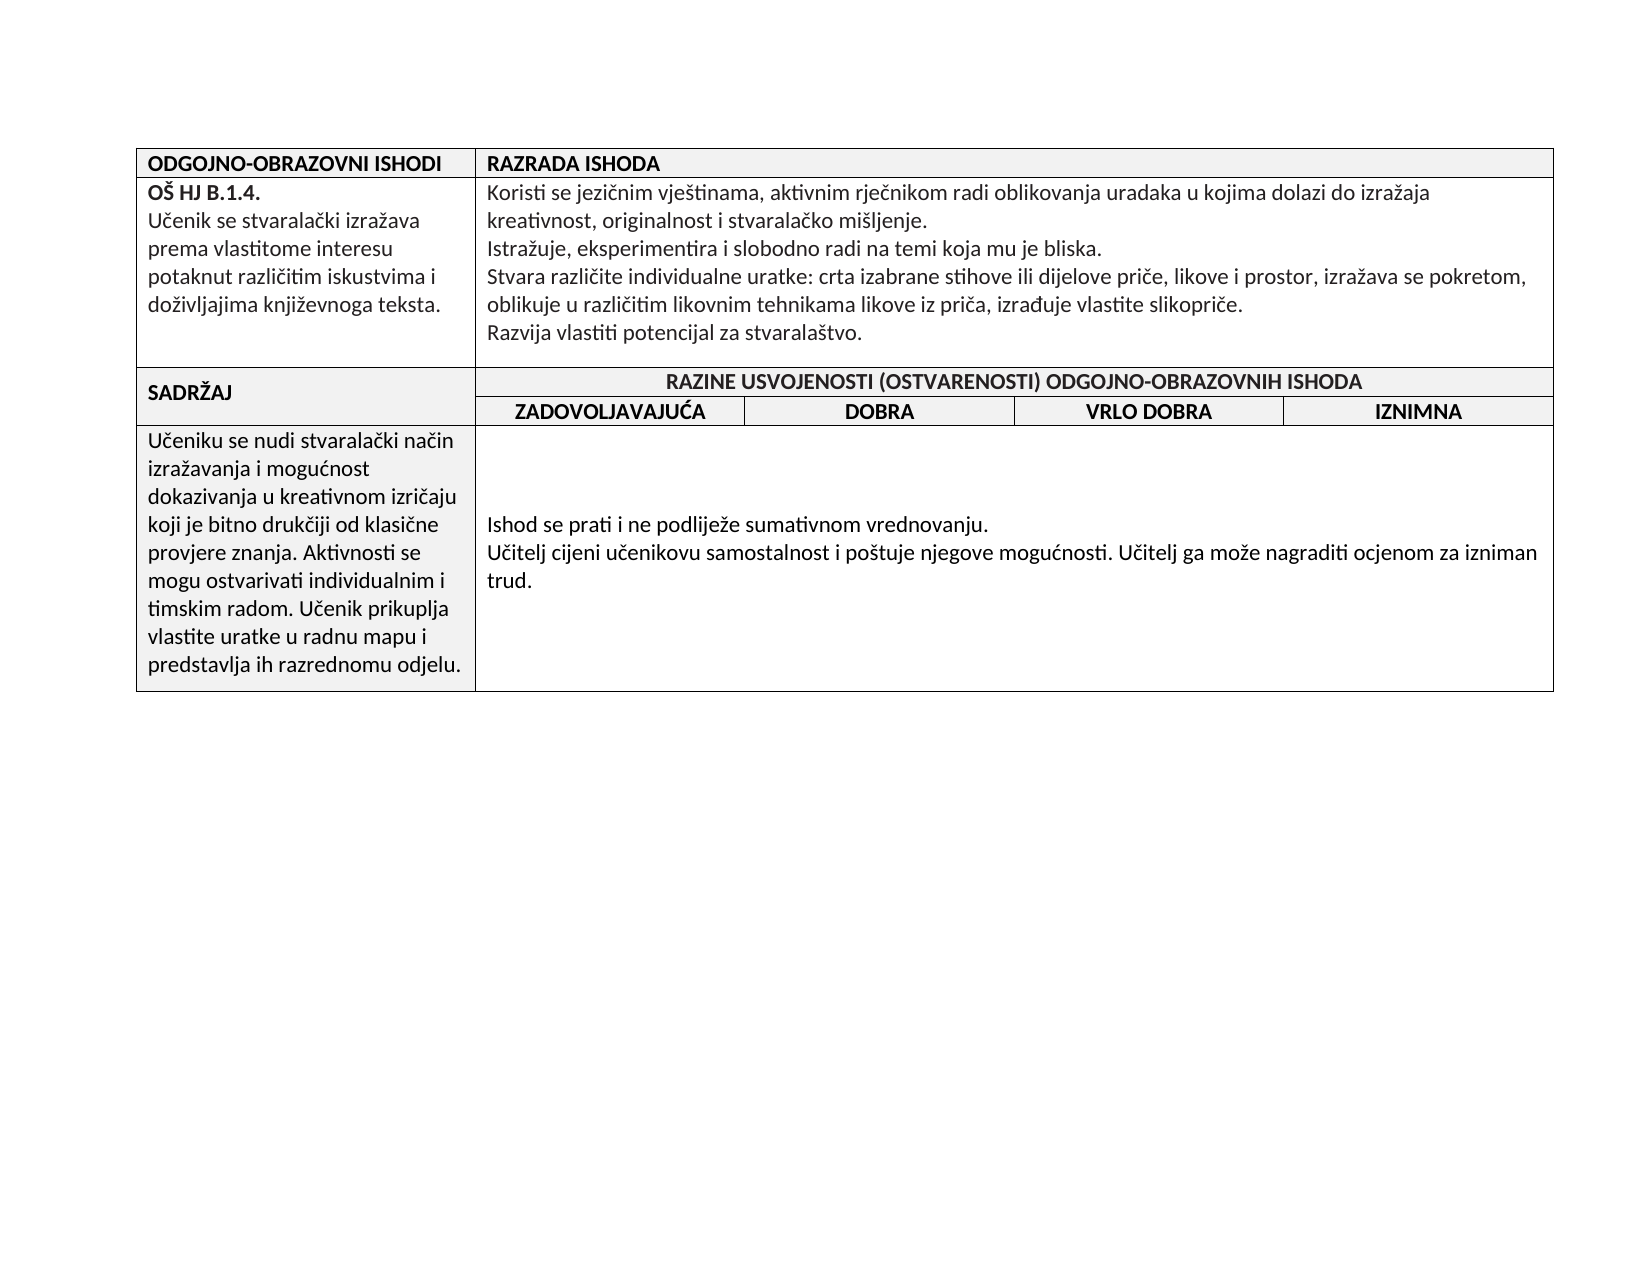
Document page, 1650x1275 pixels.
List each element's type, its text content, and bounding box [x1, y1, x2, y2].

table_cell Koristi se jezičnim vještinama, aktivnim rječnikom radi oblikovanja uradaka u kojima dolazi do izražaja kreativnost, originalnost i stvaralačko mišljenje. Istražuje, eksperimentira i slobodno radi na temi koja mu je bliska. Stvara različite individualne uratke: crta izabrane stihove ili dijelove priče, likove i prostor, izražava se pokretom, oblikuje u različitim likovnim tehnikama likove iz priča, izrađuje vlastite slikopriče. Razvija vlastiti potencijal za stvaralaštvo. [476, 178, 1553, 367]
table_cell DOBRA [745, 397, 1014, 425]
table_cell VRLO DOBRA [1015, 397, 1283, 425]
table_cell RAZINE USVOJENOSTI (OSTVARENOSTI) ODGOJNO-OBRAZOVNIH ISHODA [476, 368, 1553, 396]
table_header ODGOJNO-OBRAZOVNI ISHODI [137, 149, 475, 177]
table_cell OŠ HJ B.1.4. Učenik se stvaralački izražava prema vlastitome interesu potaknut različitim iskustvima i doživljajima književnoga teksta. [137, 178, 475, 367]
table_cell Učeniku se nudi stvaralački način izražavanja i mogućnost dokazivanja u kreativnom izričaju koji je bitno drukčiji od klasične provjere znanja. Aktivnosti se mogu ostvarivati individualnim i timskim radom. Učenik prikuplja vlastite uratke u radnu mapu i predstavlja ih razrednomu odjelu. [137, 426, 475, 691]
table_cell Ishod se prati i ne podliježe sumativnom vrednovanju. Učitelj cijeni učenikovu samostalnost i poštuje njegove mogućnosti. Učitelj ga može nagraditi ocjenom za izniman trud. [476, 426, 1553, 691]
table_header RAZRADA ISHODA [476, 149, 1553, 177]
table_cell IZNIMNA [1284, 397, 1553, 425]
table_cell SADRŽAJ [137, 368, 475, 425]
table_cell ZADOVOLJAVAJUĆA [476, 397, 744, 425]
